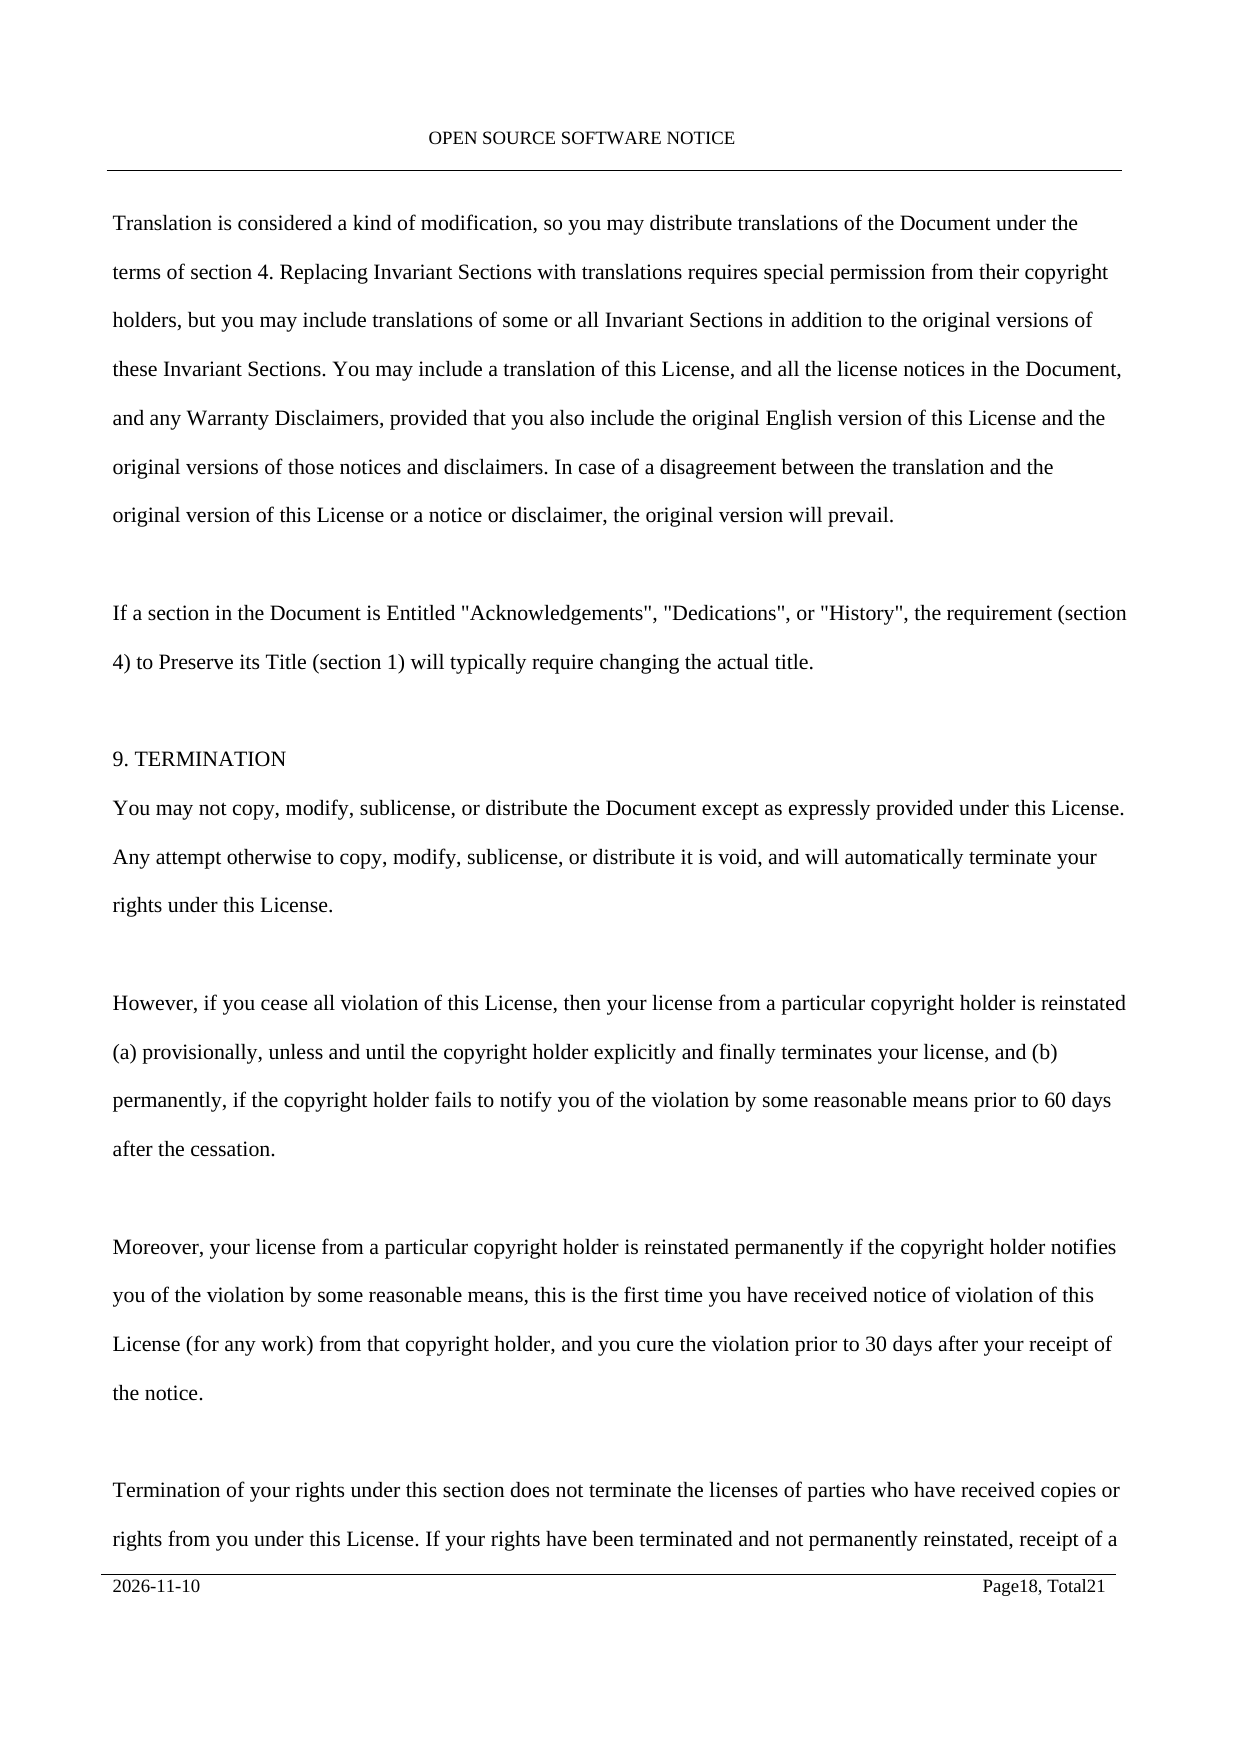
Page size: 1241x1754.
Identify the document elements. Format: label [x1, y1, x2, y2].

text [112, 206, 1128, 1555]
